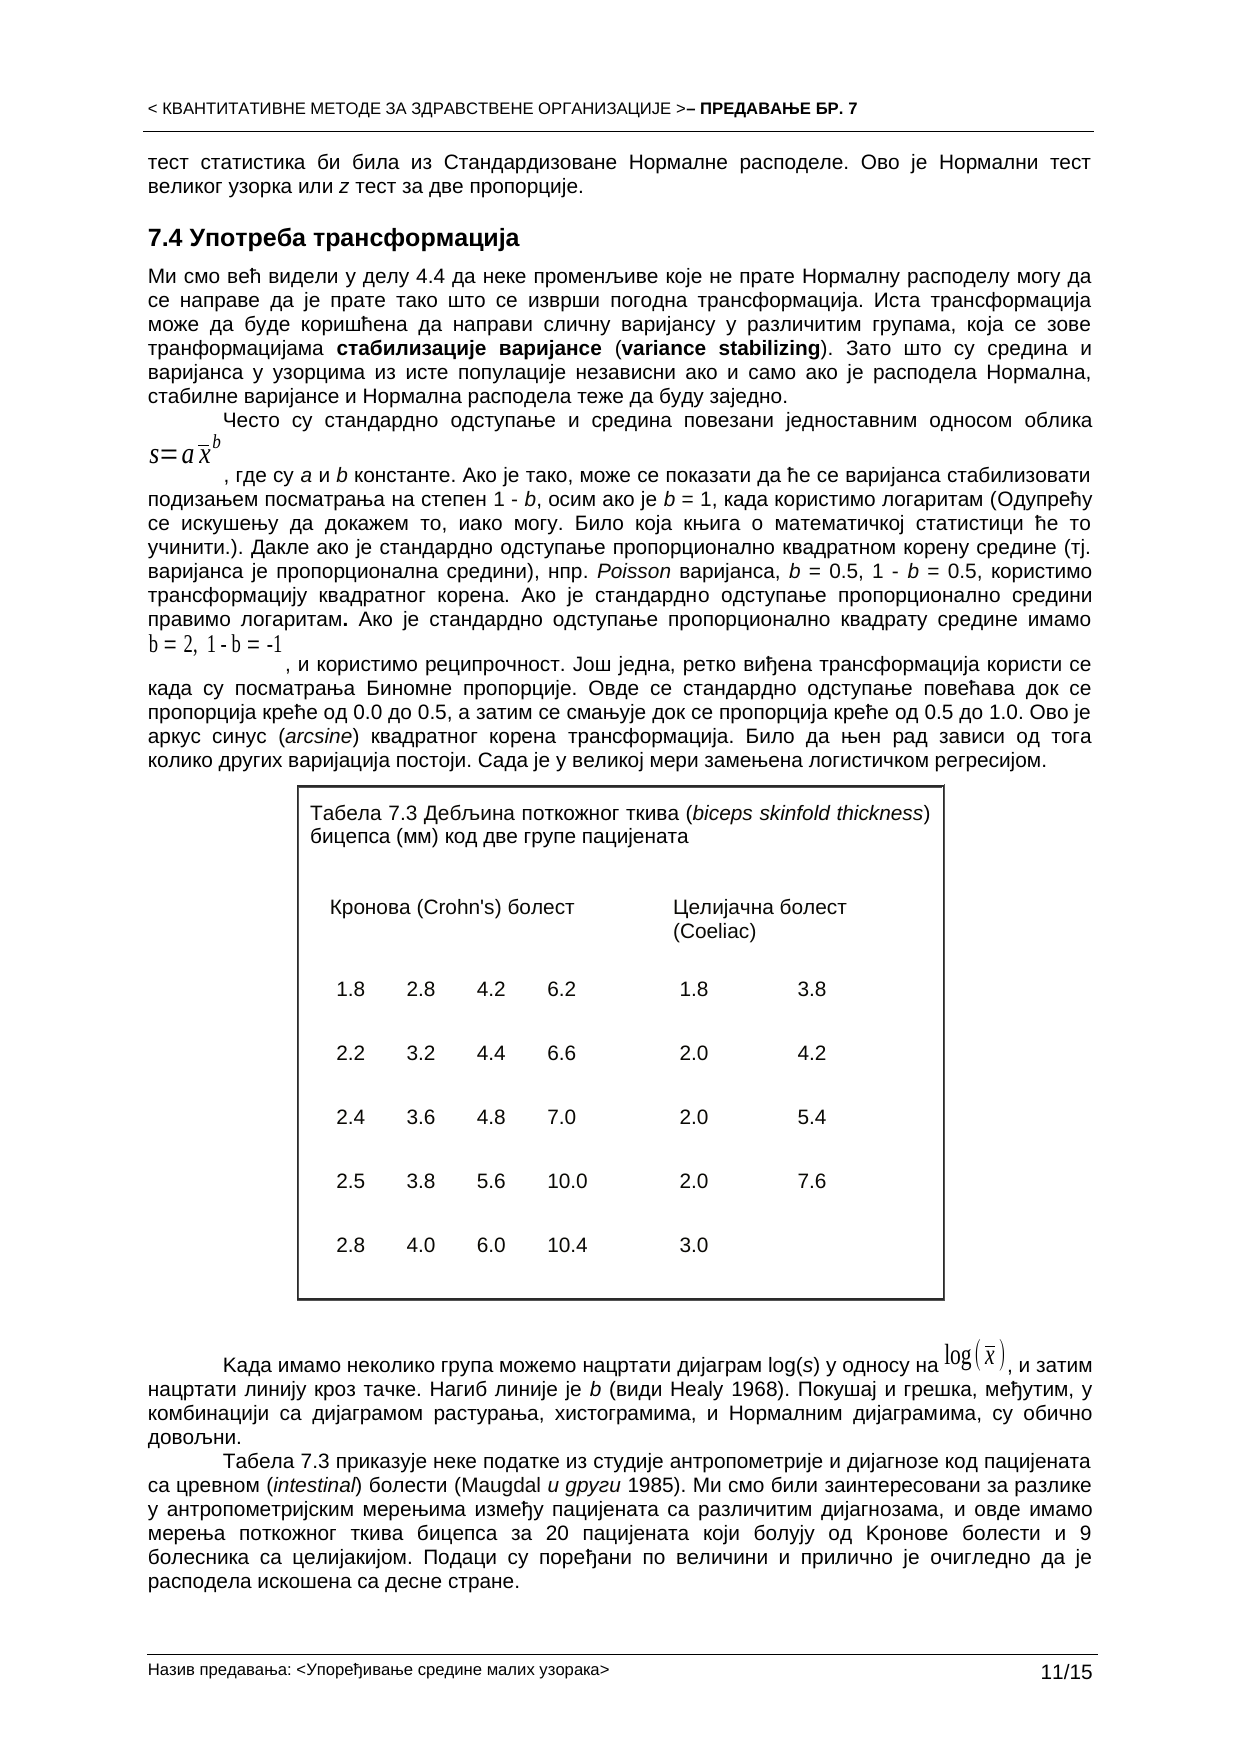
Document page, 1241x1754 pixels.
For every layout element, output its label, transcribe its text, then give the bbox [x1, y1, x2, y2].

subtitle 7.4 Употреба трансформација [148, 223, 1092, 252]
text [148, 150, 1092, 198]
table_cell [299, 863, 942, 1297]
text Табела 7.3 приказује неке податке из студије антропометрије и дијагнозе код пацијената са цревном (intestinal) болести (Мaugdal и други 1985). Mи смо били заинтересовани за разлике у антропометријским мерењима између пацијената са различитим дијагнозама, и овде имамо мерења поткожног ткива бицепса за 20 пацијената који болују од Kронове болести и 9 болесника са целијакијом. Подаци су поређани по величини и прилично је очигледно да је расподела искошена са десне стране. [148, 1449, 1092, 1592]
text Ми смо већ видели у делу 4.4 да неке променљиве које не прате Нормалну расподелу могу да се направе да је прате тако што се изврши погодна трансформација. Иста трансформација може да буде коришћена да направи сличну варијансу у различитим групама, која се зове транформацијама стабилизације варијансе (variance stabilizing). Зато што су средина и варијанса у узорцима из исте популације независни ако и само ако је расподела Нормална, стабилне варијансе и Нормална расподела теже да буду заједно. [148, 264, 1092, 408]
text Kада имамо неколико група можемо нацртати дијаграм log(s) у односу на , и затим нацртати линију кроз тачке. Нагиб линије је b (види Healy 1968). Покушај и грешка, међутим, у комбинацији са дијаграмом растурања, хистограмима, и Нормалним дијаграмима, су обично довољни. [148, 1337, 1092, 1449]
text Често су стандардно одступање и средина повезани једноставним односом облика , где су a и b константе. Aко је тако, може се показати да ће се варијанса стабилизовати подизањем посматрања на степен 1 - b, осим ако је b = 1, када користимо логаритам (Одупрећу се искушењу да докажем то, иако могу. Било која књига о математичкој статистици ће то учинити.). Дакле ако је стандардно одступање пропорционално квадратном корену средине (тј. варијанса је пропорционална средини), нпр. Poisson варијанса, b = 0.5, 1 - b = 0.5, користимо трансформацију квадратног корена. Aко је стандардно одступање пропорционално средини правимо логаритам. Aко је стандардно одступање пропорционално квадрату средине имамо, и користимо реципрочност. Jош једна, ретко виђена трансформација користи се када су посматрања Биномне пропорције. Овде се стандардно одступање повећава док се пропорција креће од 0.0 до 0.5, а затим се смањује док се пропорција креће од 0.5 до 1.0. Ово је аркус синус (arcsine) квадратног корена трансформација. Било да њен рад зависи од тога колико других варијација постоји. Сада је у великој мери замењена логистичком регресијом. [148, 408, 1092, 772]
table_header Табела 7.3 Дебљина поткожног ткива (biceps skinfold thickness) бицепса (мм) код две групе пацијената [299, 788, 942, 861]
